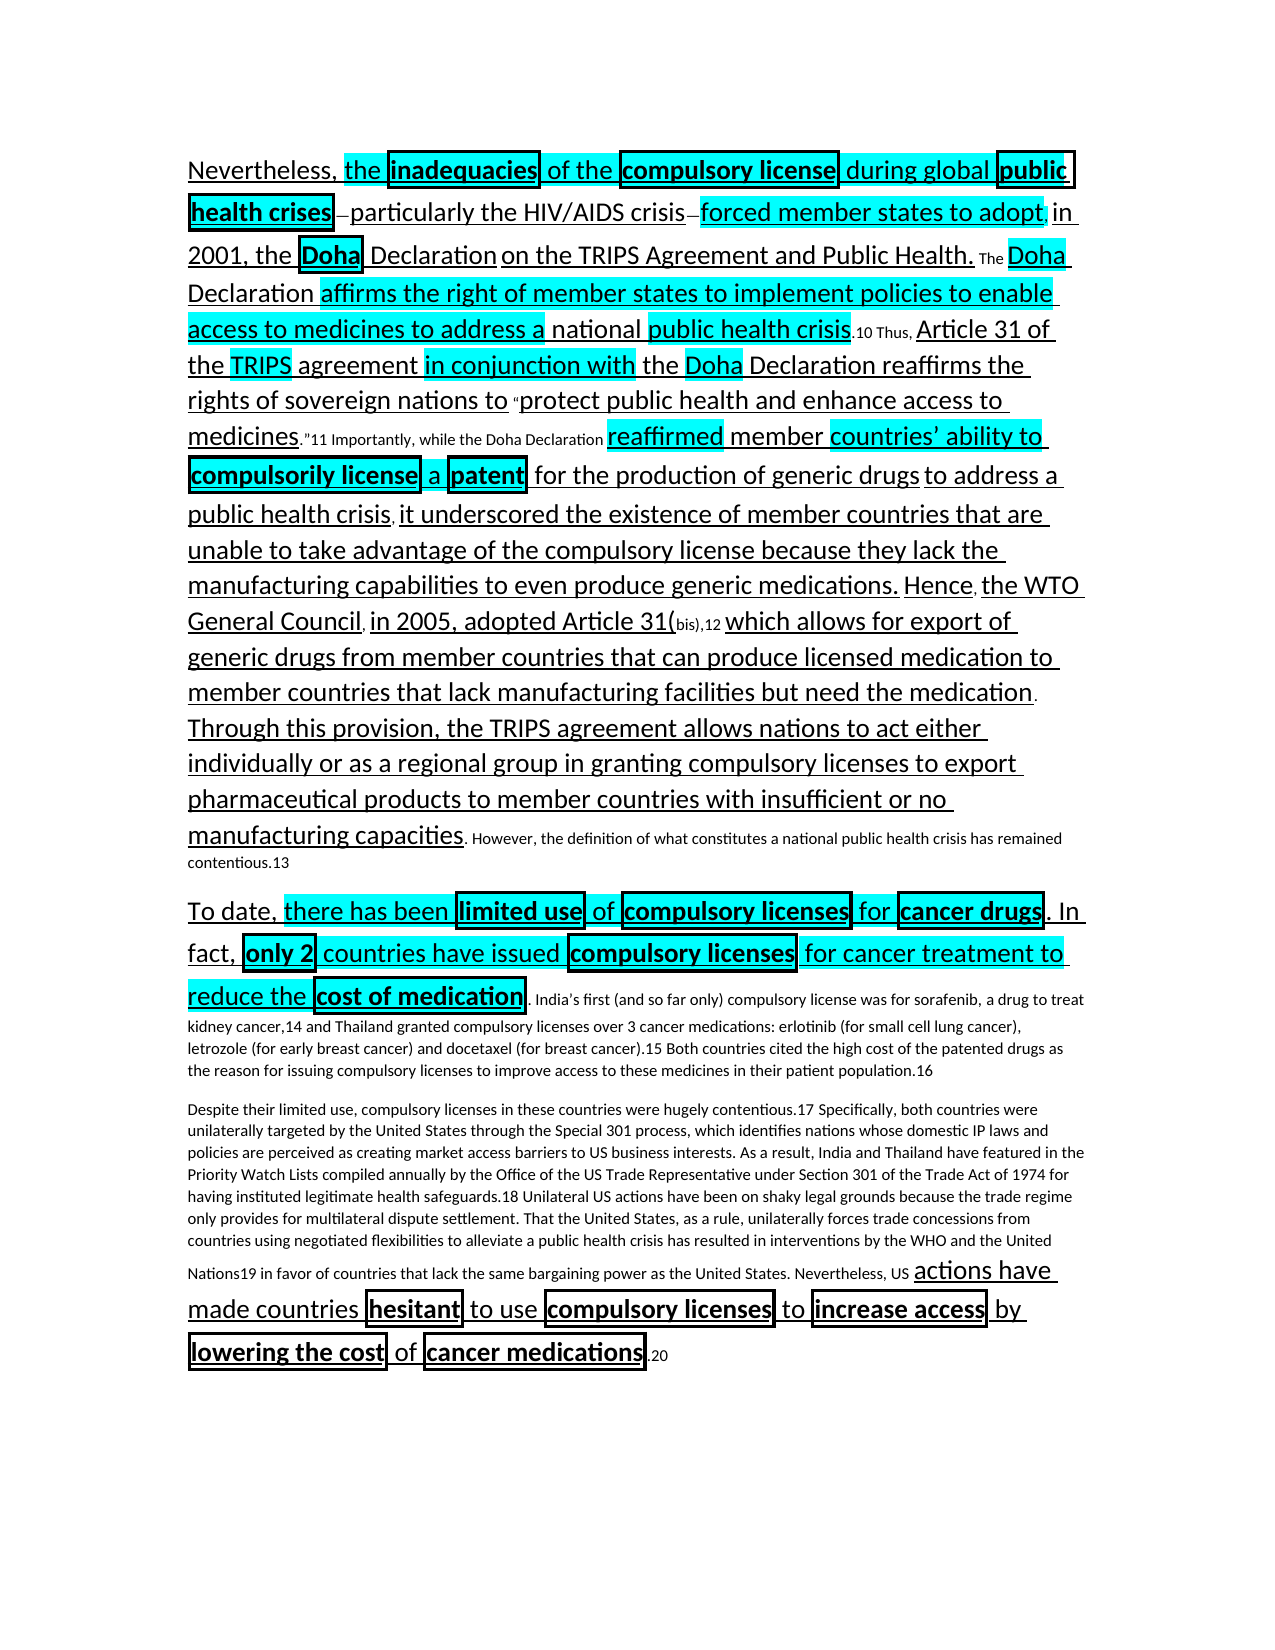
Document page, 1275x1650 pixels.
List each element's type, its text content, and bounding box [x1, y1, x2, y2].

text Despite their limited use, compulsory licenses in these countries were hugely contentious.17 Specifically, both countries were unilaterally targeted by the United States through the Special 301 process, which identifies nations whose domestic IP laws and policies are perceived as creating market access barriers to US business interests. As a result, India and Thailand have featured in the Priority Watch Lists compiled annually by the Office of the US Trade Representative under Section 301 of the Trade Act of 1974 for having instituted legitimate health safeguards.18 Unilateral US actions have been on shaky legal grounds because the trade regime only provides for multilateral dispute settlement. That the United States, as a rule, unilaterally forces trade concessions from countries using negotiated flexibilities to alleviate a public health crisis has resulted in interventions by the WHO and the United Nations19 in favor of countries that lack the same bargaining power as the United States. Nevertheless, US actions have made countries hesitant to use compulsory licenses to increase access by lowering the cost of cancer medications.20 [187, 1099, 1087, 1371]
text To date, there has been limited use of compulsory licenses for cancer drugs. In fact, only 2 countries have issued compulsory licenses for cancer treatment to reduce the cost of medication. India’s first (and so far only) compulsory license was for sorafenib, a drug to treat kidney cancer,14 and Thailand granted compulsory licenses over 3 cancer medications: erlotinib (for small cell lung cancer), letrozole (for early breast cancer) and docetaxel (for breast cancer).15 Both countries cited the high cost of the patented drugs as the reason for issuing compulsory licenses to improve access to these medicines in their patient population.16 [187, 891, 1087, 1081]
text Nevertheless, the inadequacies of the compulsory license during global public health crises—particularly the HIV/AIDS crisis—forced member states to adopt, in 2001, the Doha Declaration on the TRIPS Agreement and Public Health. The Doha Declaration affirms the right of member states to implement policies to enable access to medicines to address a national public health crisis.10 Thus, Article 31 of the TRIPS agreement in conjunction with the Doha Declaration reaffirms the rights of sovereign nations to “protect public health and enhance access to medicines.”11 Importantly, while the Doha Declaration reaffirmed member countries’ ability to compulsorily license a patent for the production of generic drugs to address a public health crisis, it underscored the existence of member countries that are unable to take advantage of the compulsory license because they lack the manufacturing capabilities to even produce generic medications. Hence, the WTO General Council, in 2005, adopted Article 31(bis),12 which allows for export of generic drugs from member countries that can produce licensed medication to member countries that lack manufacturing facilities but need the medication. Through this provision, the TRIPS agreement allows nations to act either individually or as a regional group in granting compulsory licenses to export pharmaceutical products to member countries with insufficient or no manufacturing capacities. However, the definition of what constitutes a national public health crisis has remained contentious.13 [187, 150, 1087, 873]
